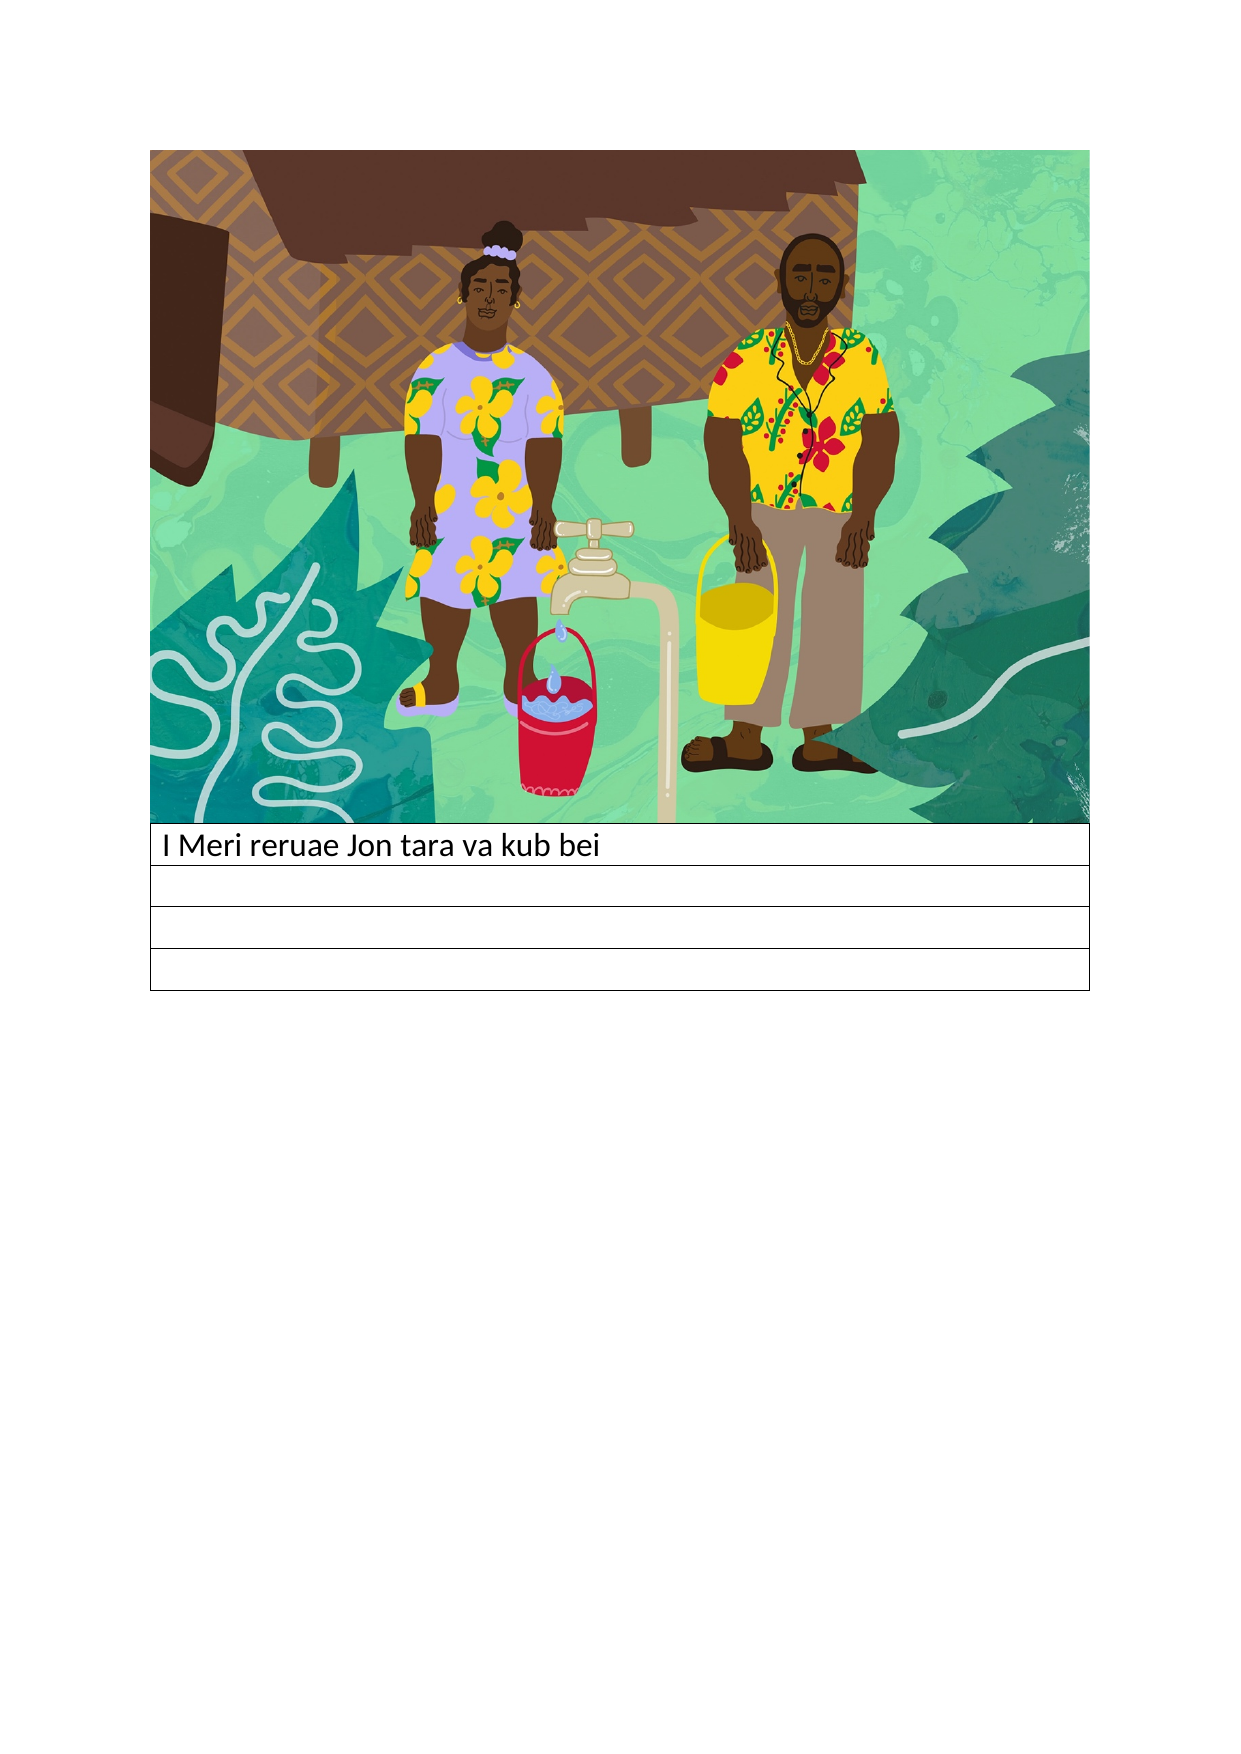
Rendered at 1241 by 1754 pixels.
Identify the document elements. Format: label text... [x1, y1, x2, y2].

table_cell [151, 866, 1089, 906]
table_cell [151, 949, 1089, 990]
table_header I Meri reruae Jon tara va kub bei [151, 824, 1089, 864]
table_cell [151, 907, 1089, 948]
picture [150, 150, 1090, 823]
